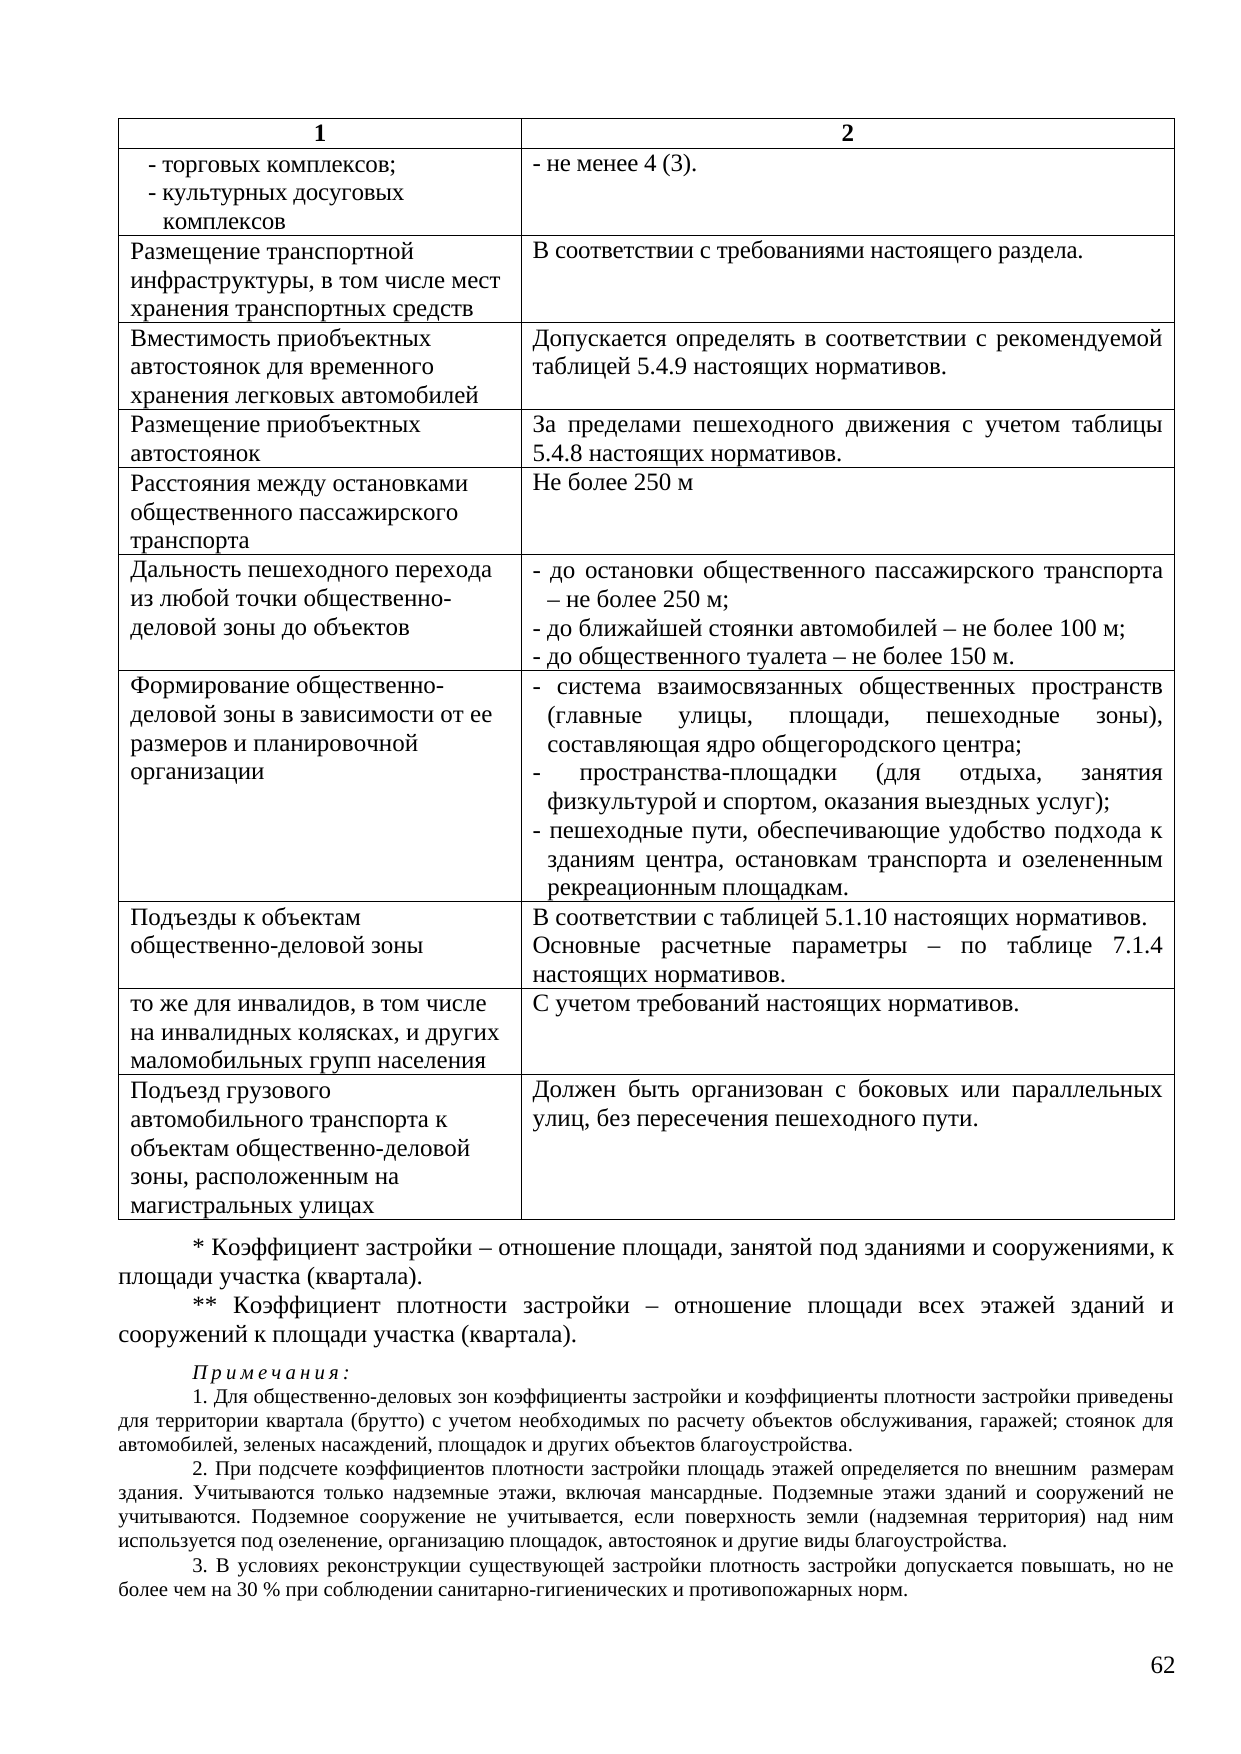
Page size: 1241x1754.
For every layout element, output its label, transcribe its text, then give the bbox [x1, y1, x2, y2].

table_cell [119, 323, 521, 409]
text Примечания: [118, 1360, 1175, 1384]
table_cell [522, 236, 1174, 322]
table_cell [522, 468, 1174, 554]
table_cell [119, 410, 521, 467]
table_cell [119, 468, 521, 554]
text 1. Для общественно-деловых зон коэффициенты застройки и коэффициенты плотности застройки приведены для территории квартала (брутто) с учетом необходимых по расчету объектов обслуживания, гаражей; стоянок для автомобилей, зеленых насаждений, площадок и других объектов благоустройства. [118, 1384, 1175, 1456]
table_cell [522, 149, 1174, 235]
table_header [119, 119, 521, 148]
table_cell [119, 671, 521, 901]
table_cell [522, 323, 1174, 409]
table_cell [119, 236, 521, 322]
text * Коэффициент застройки – отношение площади, занятой под зданиями и сооружениями, к площади участка (квартала). [118, 1232, 1175, 1290]
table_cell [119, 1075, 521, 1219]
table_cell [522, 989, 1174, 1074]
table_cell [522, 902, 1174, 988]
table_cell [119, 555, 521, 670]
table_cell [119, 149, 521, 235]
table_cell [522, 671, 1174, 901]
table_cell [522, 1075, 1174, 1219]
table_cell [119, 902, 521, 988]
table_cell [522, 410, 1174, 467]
text 2. При подсчете коэффициентов плотности застройки площадь этажей определяется по внешним размерам здания. Учитываются только надземные этажи, включая мансардные. Подземные этажи зданий и сооружений не учитываются. Подземное сооружение не учитывается, если поверхность земли (надземная территория) над ним используется под озеленение, организацию площадок, автостоянок и другие виды благоустройства. [118, 1456, 1175, 1552]
text 3. В условиях реконструкции существующей застройки плотность застройки допускается повышать, но не более чем на 30 % при соблюдении санитарно-гигиенических и противопожарных норм. [118, 1552, 1175, 1601]
text ** Коэффициент плотности застройки – отношение площади всех этажей зданий и сооружений к площади участка (квартала). [118, 1290, 1175, 1347]
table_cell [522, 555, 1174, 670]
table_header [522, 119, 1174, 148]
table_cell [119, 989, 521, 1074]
